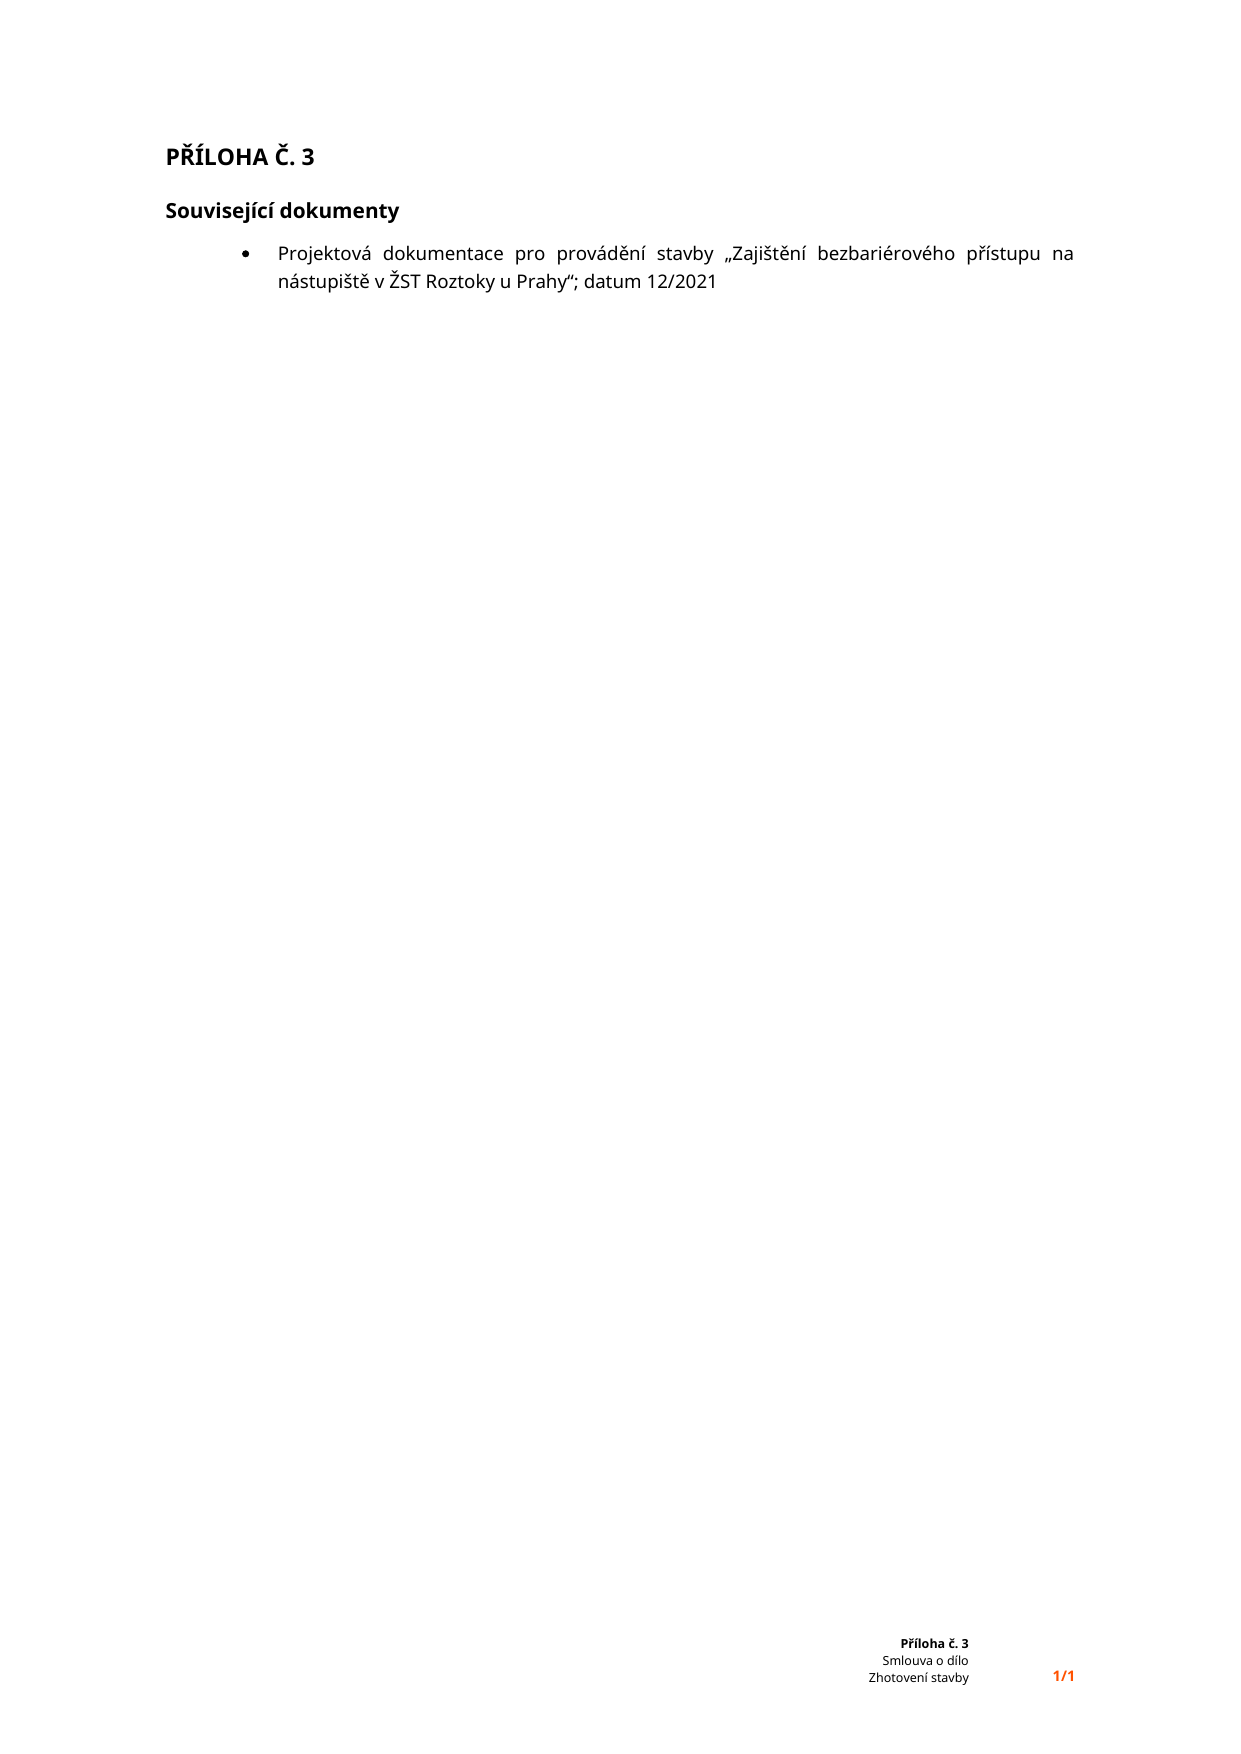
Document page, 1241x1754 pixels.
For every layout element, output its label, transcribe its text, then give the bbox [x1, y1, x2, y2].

text Příloha č. 3 [165, 141, 1075, 173]
text Projektová dokumentace pro provádění stavby „Zajištění bezbariérového přístupu na nástupiště v ŽST Roztoky u Prahy“; datum 12/2021 [242, 240, 1075, 294]
text Související dokumenty [165, 197, 1075, 225]
